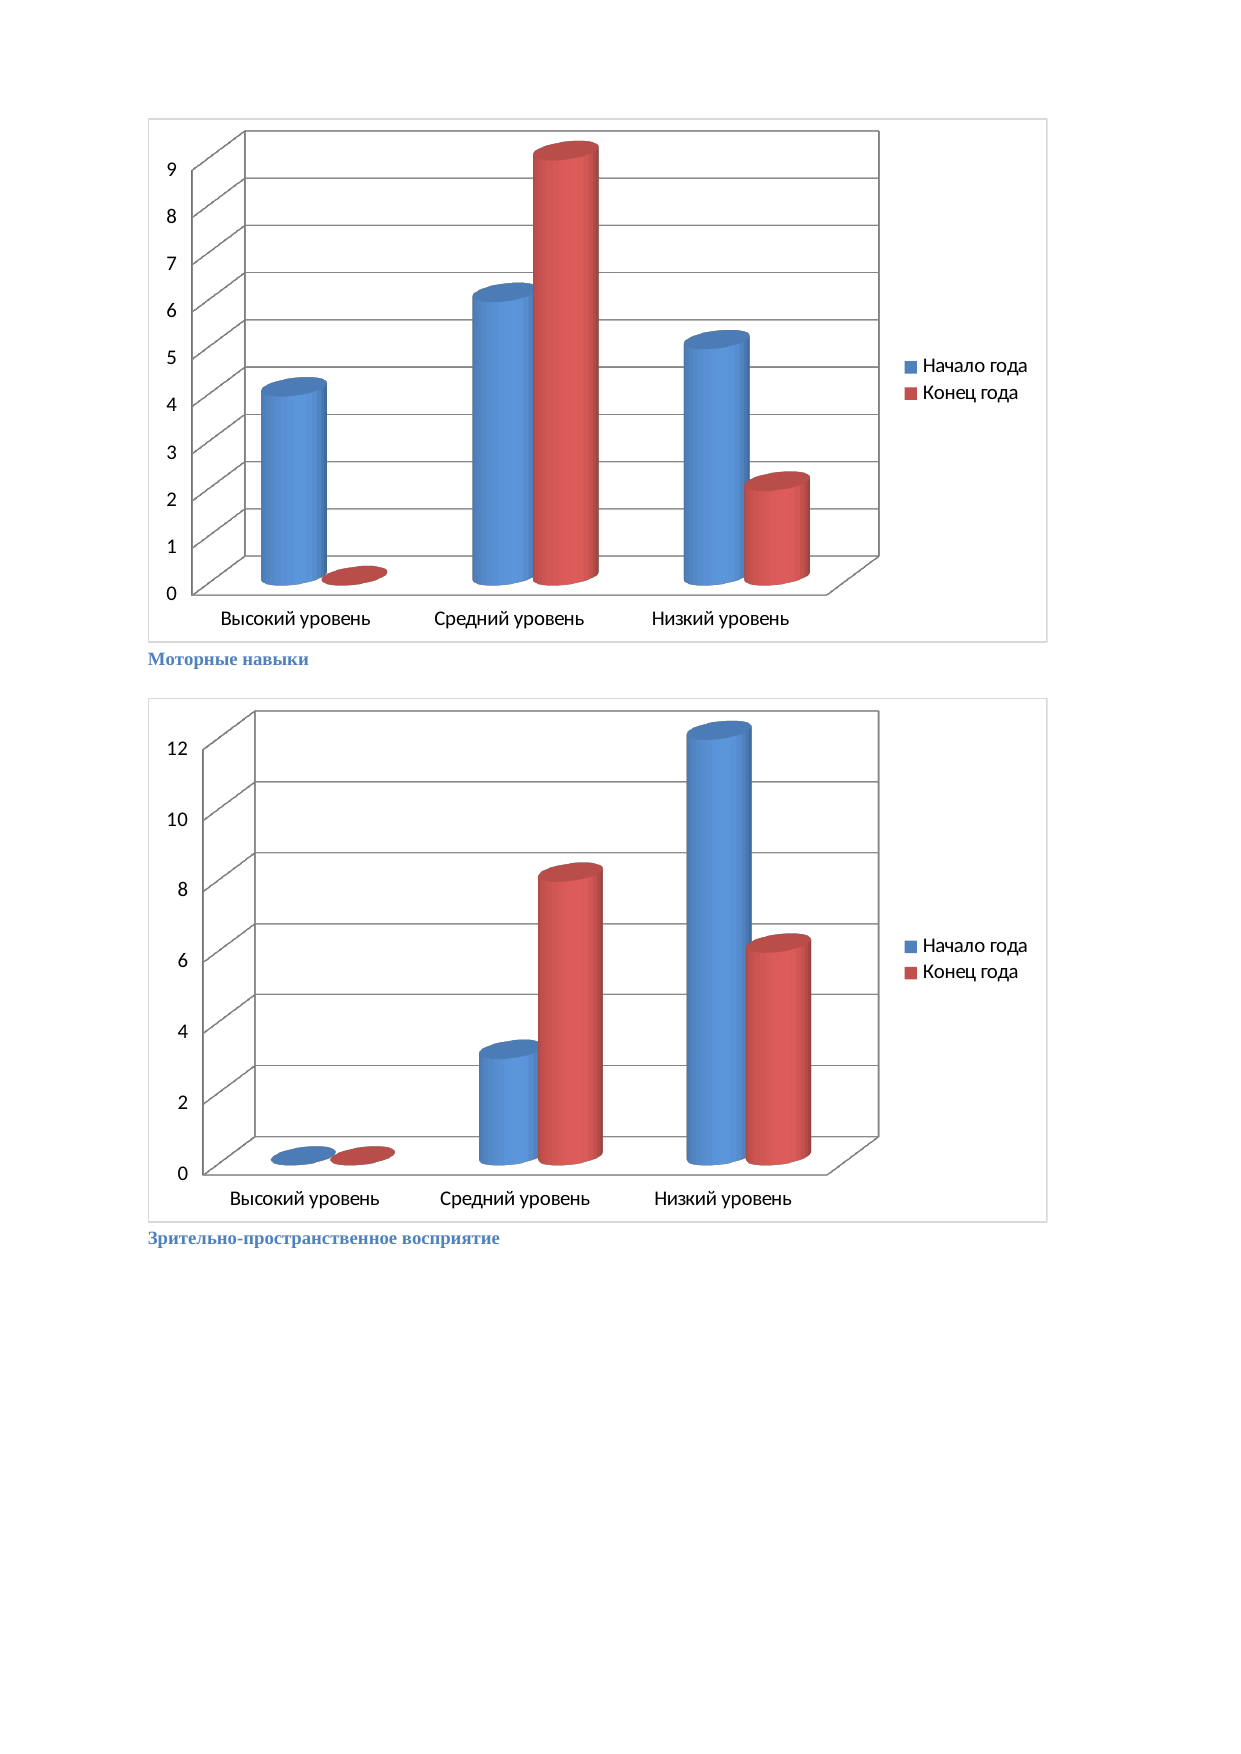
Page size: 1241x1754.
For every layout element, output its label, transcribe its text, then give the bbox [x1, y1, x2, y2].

text Зрительно-пространственное восприятие [74, 1227, 1152, 1248]
text Моторные навыки [74, 647, 1152, 669]
